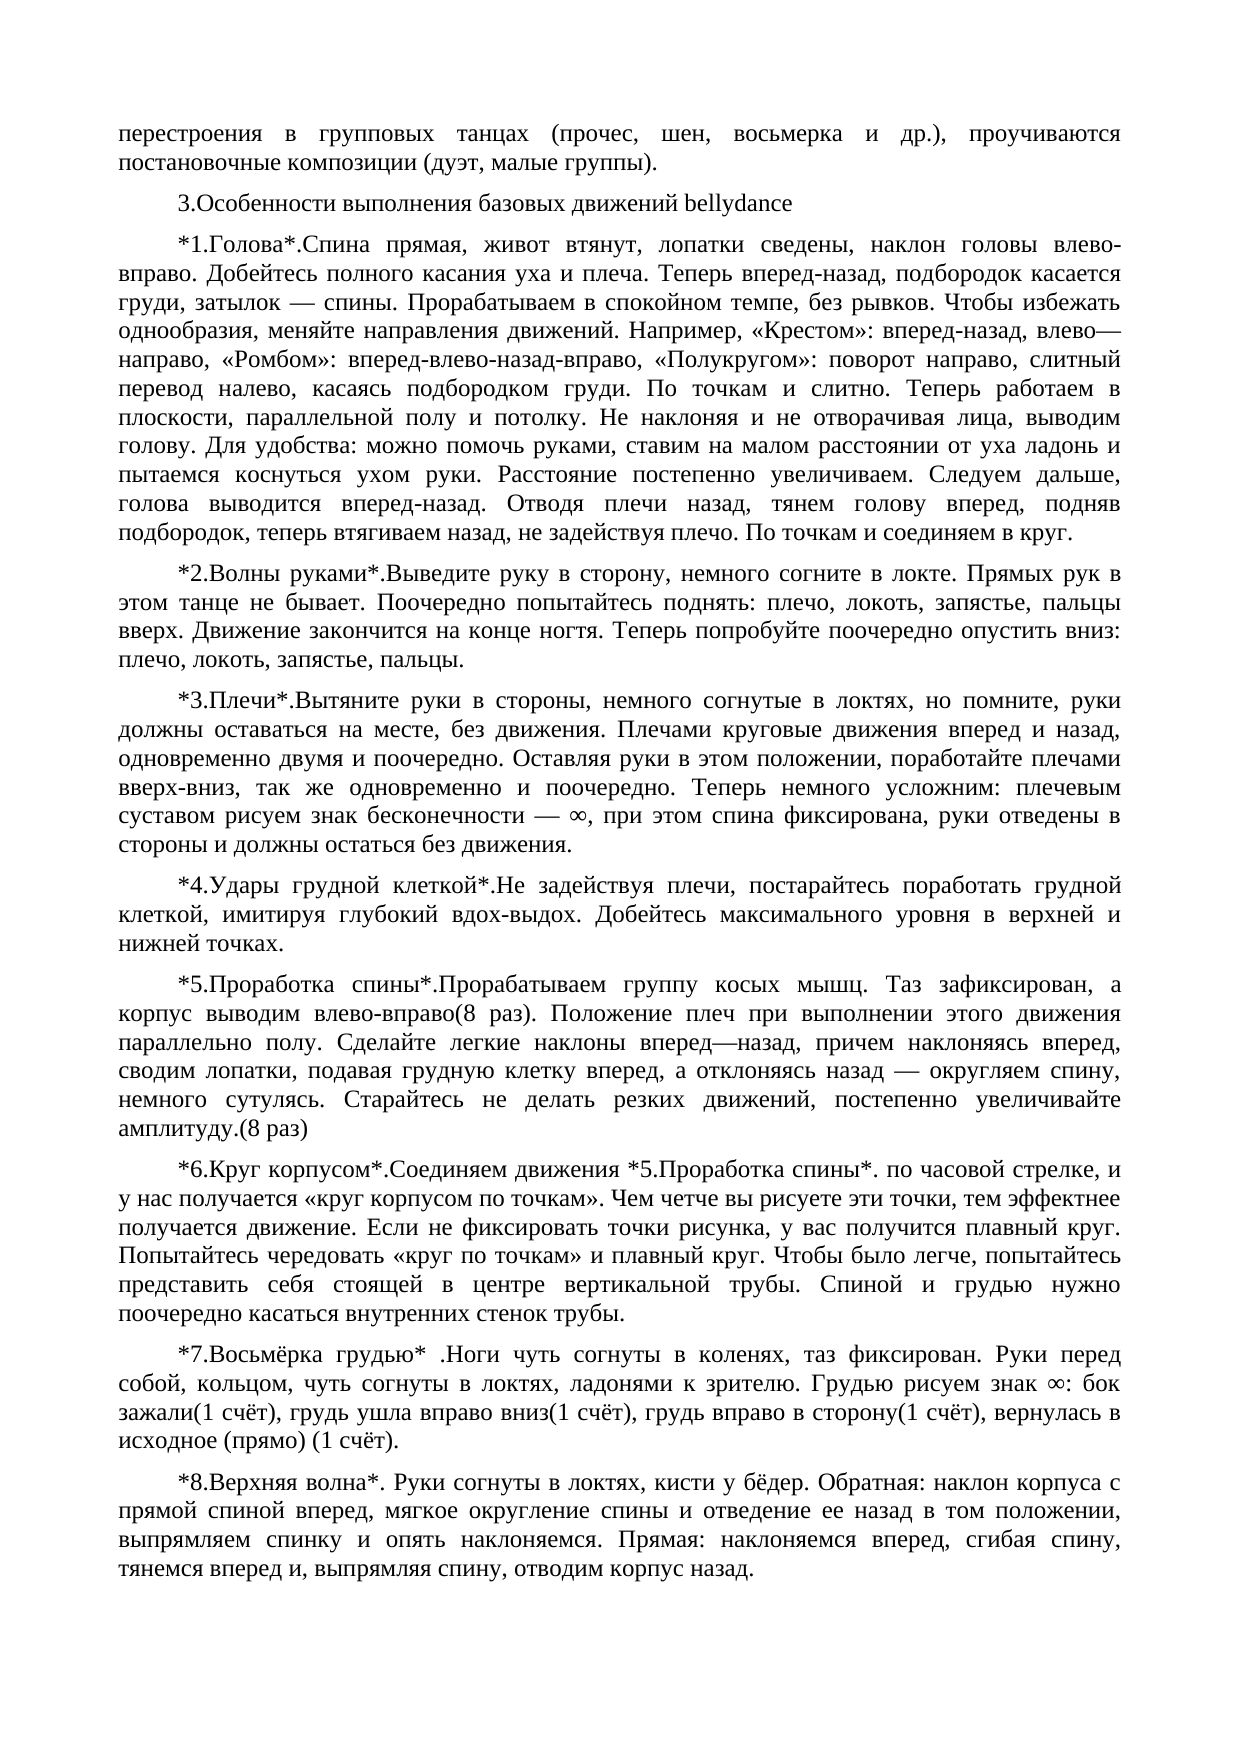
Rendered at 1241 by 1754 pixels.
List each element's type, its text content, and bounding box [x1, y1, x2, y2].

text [118, 118, 1122, 176]
text *6.Круг корпусом*.Соединяем движения *5.Проработка спины*. по часовой стрелке, и у нас получается «круг корпусом по точкам». Чем четче вы рисуете эти точки, тем эффектнее получается движение. Если не фиксировать точки рисунка, у вас получится плавный круг. Попытайтесь чередовать «круг по точкам» и плавный круг. Чтобы было легче, попытайтесь представить себя стоящей в центре вертикальной трубы. Спиной и грудью нужно поочередно касаться внутренних стенок трубы. [118, 1154, 1122, 1327]
text *2.Волны руками*.Выведите руку в сторону, немного согните в локте. Прямых рук в этом танце не бывает. Поочередно попытайтесь поднять: плечо, локоть, запястье, пальцы вверх. Движение закончится на конце ногтя. Теперь попробуйте поочередно опустить вниз: плечо, локоть, запястье, пальцы. [118, 558, 1122, 673]
text *4.Удары грудной клеткой*.Не задействуя плечи, постарайтесь поработать грудной клеткой, имитируя глубокий вдох-выдох. Добейтесь максимального уровня в верхней и нижней точках. [118, 871, 1122, 957]
text *7.Восьмёрка грудью* .Ноги чуть согнуты в коленях, таз фиксирован. Руки перед собой, кольцом, чуть согнуты в локтях, ладонями к зрителю. Грудью рисуем знак ∞: бок зажали(1 счёт), грудь ушла вправо вниз(1 счёт), грудь вправо в сторону(1 счёт), вернулась в исходное (прямо) (1 счёт). [118, 1339, 1122, 1454]
text *3.Плечи*.Вытяните руки в стороны, немного согнутые в локтях, но помните, руки должны оставаться на месте, без движения. Плечами круговые движения вперед и назад, одновременно двумя и поочередно. Оставляя руки в этом положении, поработайте плечами вверх-вниз, так же одновременно и поочередно. Теперь немного усложним: плечевым суставом рисуем знак бесконечности — ∞, при этом спина фиксирована, руки отведены в стороны и должны остаться без движения. [118, 686, 1122, 858]
text *1.Голова*.Спина прямая, живот втянут, лопатки cведены, наклон головы влево-вправо. Добейтесь полного касания уха и плеча. Теперь вперед-назад, подбородок касается груди, затылок — спины. Прорабатываем в спокойном темпе, без рывков. Чтобы избежать однообразия, меняйте направления движений. Например, «Крестом»: вперед-назад, влево—направо, «Ромбом»: вперед-влево-назад-вправо, «Полукругом»: поворот направо, слитный перевод налево, касаясь подбородком груди. По точкам и слитно. Теперь работаем в плоскости, параллельной полу и потолку. Не наклоняя и не отворачивая лица, выводим голову. Для удобства: можно помочь руками, ставим на малом расстоянии от уха ладонь и пытаемся коснуться ухом руки. Расстояние постепенно увеличиваем. Следуем дальше, голова выводится вперед-назад. Отводя плечи назад, тянем голову вперед, подняв подбородок, теперь втягиваем назад, не задействуя плечо. По точкам и соединяем в круг. [118, 229, 1122, 546]
text 3.Особенности выполнения базовых движений bellydance [118, 188, 1122, 217]
text *8.Верхняя волна*. Руки согнуты в локтях, кисти у бёдер. Обратная: наклон корпуса с прямой спиной вперед, мягкое округление спины и отведение ее назад в том положении, выпрямляем спинку и опять наклоняемся. Прямая: наклоняемся вперед, сгибая спину, тянемся вперед и, выпрямляя спину, отводим корпус назад. [118, 1467, 1122, 1582]
text *5.Проработка спины*.Прорабатываем группу косых мышц. Таз зафиксирован, а корпус выводим влево-вправо(8 раз). Положение плеч при выполнении этого движения параллельно полу. Сделайте легкие наклоны вперед—назад, причем наклоняясь вперед, сводим лопатки, подавая грудную клетку вперед, а отклоняясь назад — округляем спину, немного сутулясь. Старайтесь не делать резких движений, постепенно увеличивайте амплитуду.(8 раз) [118, 969, 1122, 1142]
